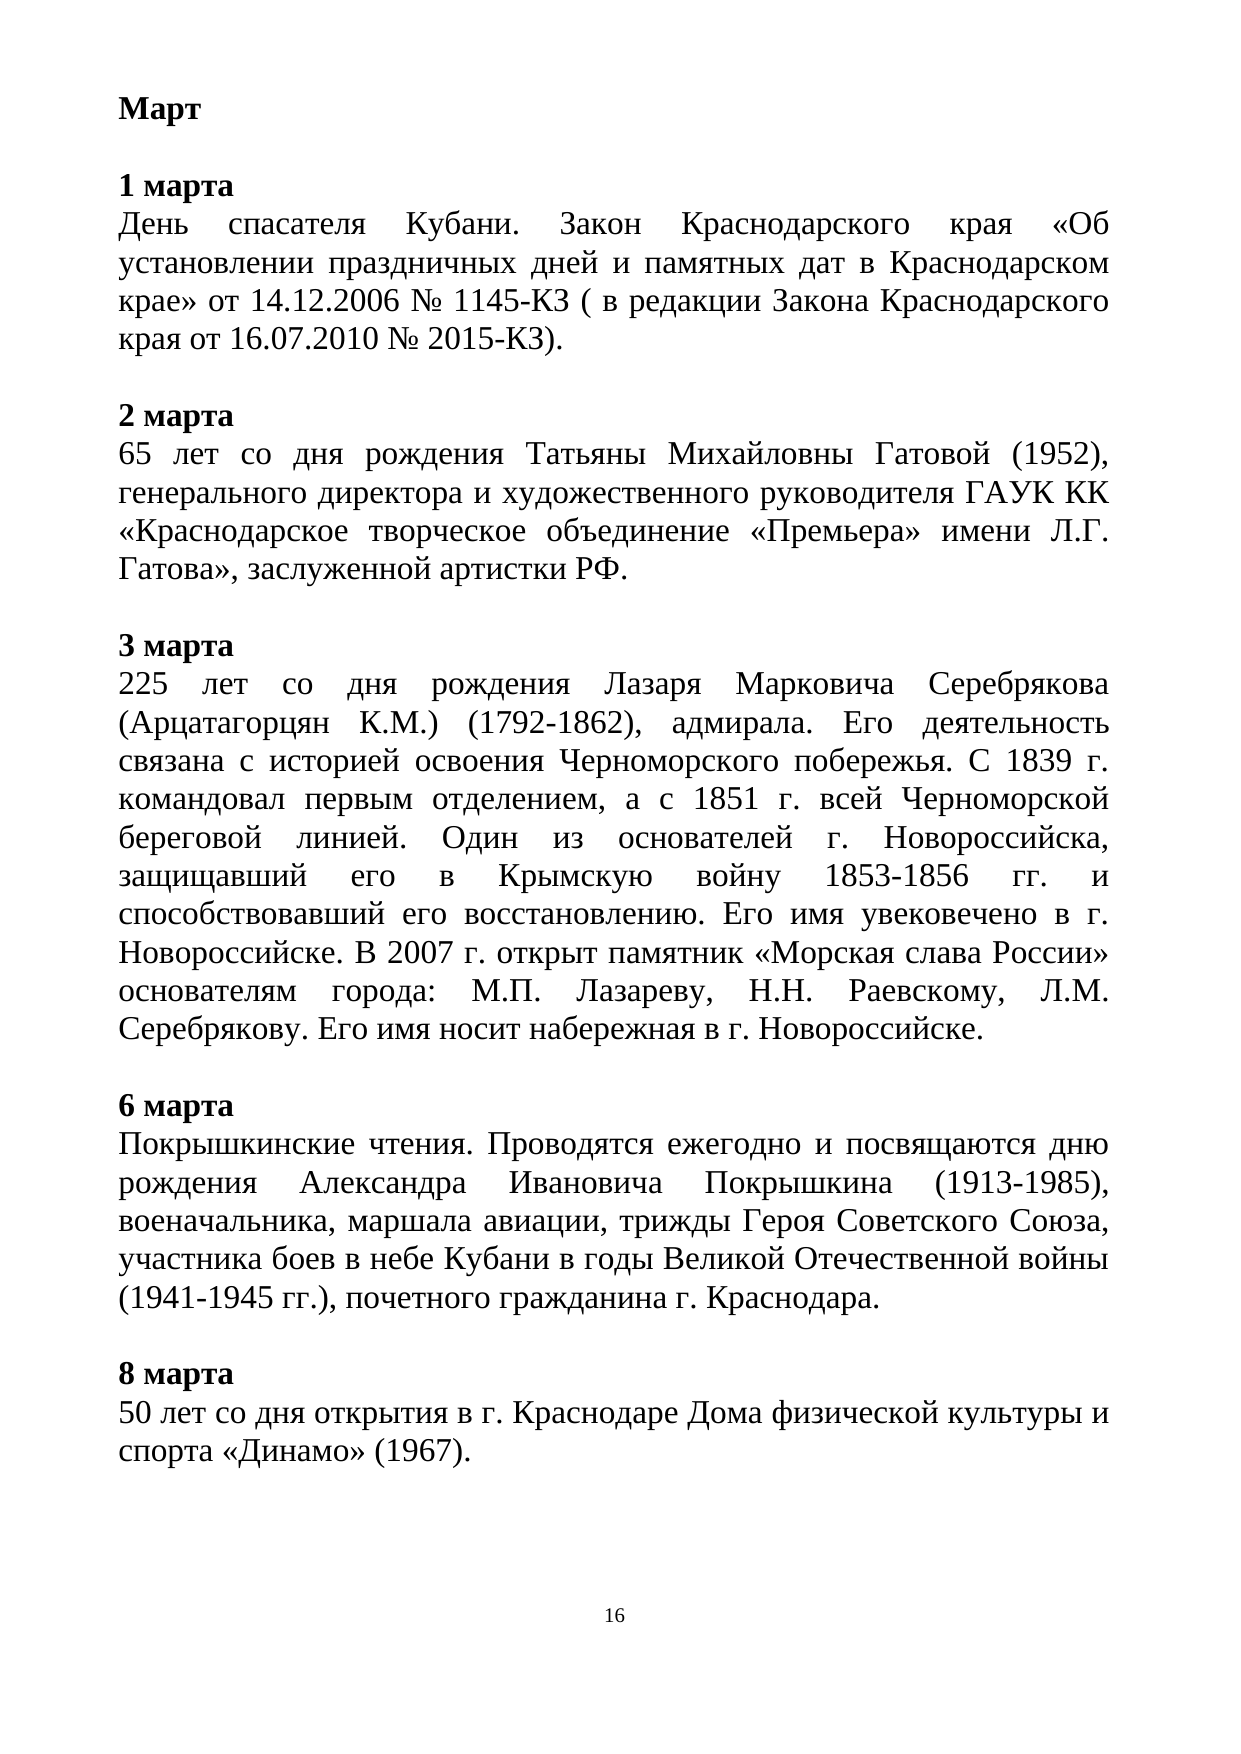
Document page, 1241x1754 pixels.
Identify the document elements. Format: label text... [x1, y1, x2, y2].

text 225 лет со дня рождения Лазаря Марковича Серебрякова (Арцатагорцян К.М.) (1792-1862), адмирала. Его деятельность связана с историей освоения Черноморского побережья. С . командовал первым отделением, а с . всей Черноморской береговой линией. Один из основателей г. Новороссийска, защищавший его в Крымскую войну 1853-1856 гг. и способствовавший его восстановлению. Его имя увековечено в г. Новороссийске. В . открыт памятник «Морская слава России» основателям города: М.П. Лазареву, Н.Н. Раевскому, Л.М. Серебрякову. Его имя носит набережная в г. Новороссийске. [118, 664, 1110, 1047]
text День спасателя Кубани. Закон Краснодарского края «Об установлении праздничных дней и памятных дат в Краснодарском крае» от 14.12.2006 № 1145-КЗ ( в редакции Закона Краснодарского края от 16.07.2010 № 2015-КЗ). [118, 204, 1110, 357]
text 65 лет со дня рождения Татьяны Михайловны Гатовой (1952), генерального директора и художественного руководителя ГАУК КК «Краснодарское творческое объединение «Премьера» имени Л.Г. Гатова», заслуженной артистки РФ. [118, 434, 1110, 587]
text 8 марта [118, 1354, 1110, 1392]
text 50 лет со дня открытия в г. Краснодаре Дома физической культуры и спорта «Динамо» (1967). [118, 1392, 1110, 1469]
text 3 марта [118, 625, 1110, 664]
text Покрышкинские чтения. Проводятся ежегодно и посвящаются дню рождения Александра Ивановича Покрышкина (1913-1985), военачальника, маршала авиации, трижды Героя Советского Союза, участника боев в небе Кубани в годы Великой Отечественной войны (1941-1945 гг.), почетного гражданина г. Краснодара. [118, 1124, 1110, 1315]
text 1 марта [118, 165, 1110, 204]
text 2 марта [118, 395, 1110, 434]
text 6 марта [118, 1085, 1110, 1124]
text Март [118, 89, 1110, 127]
